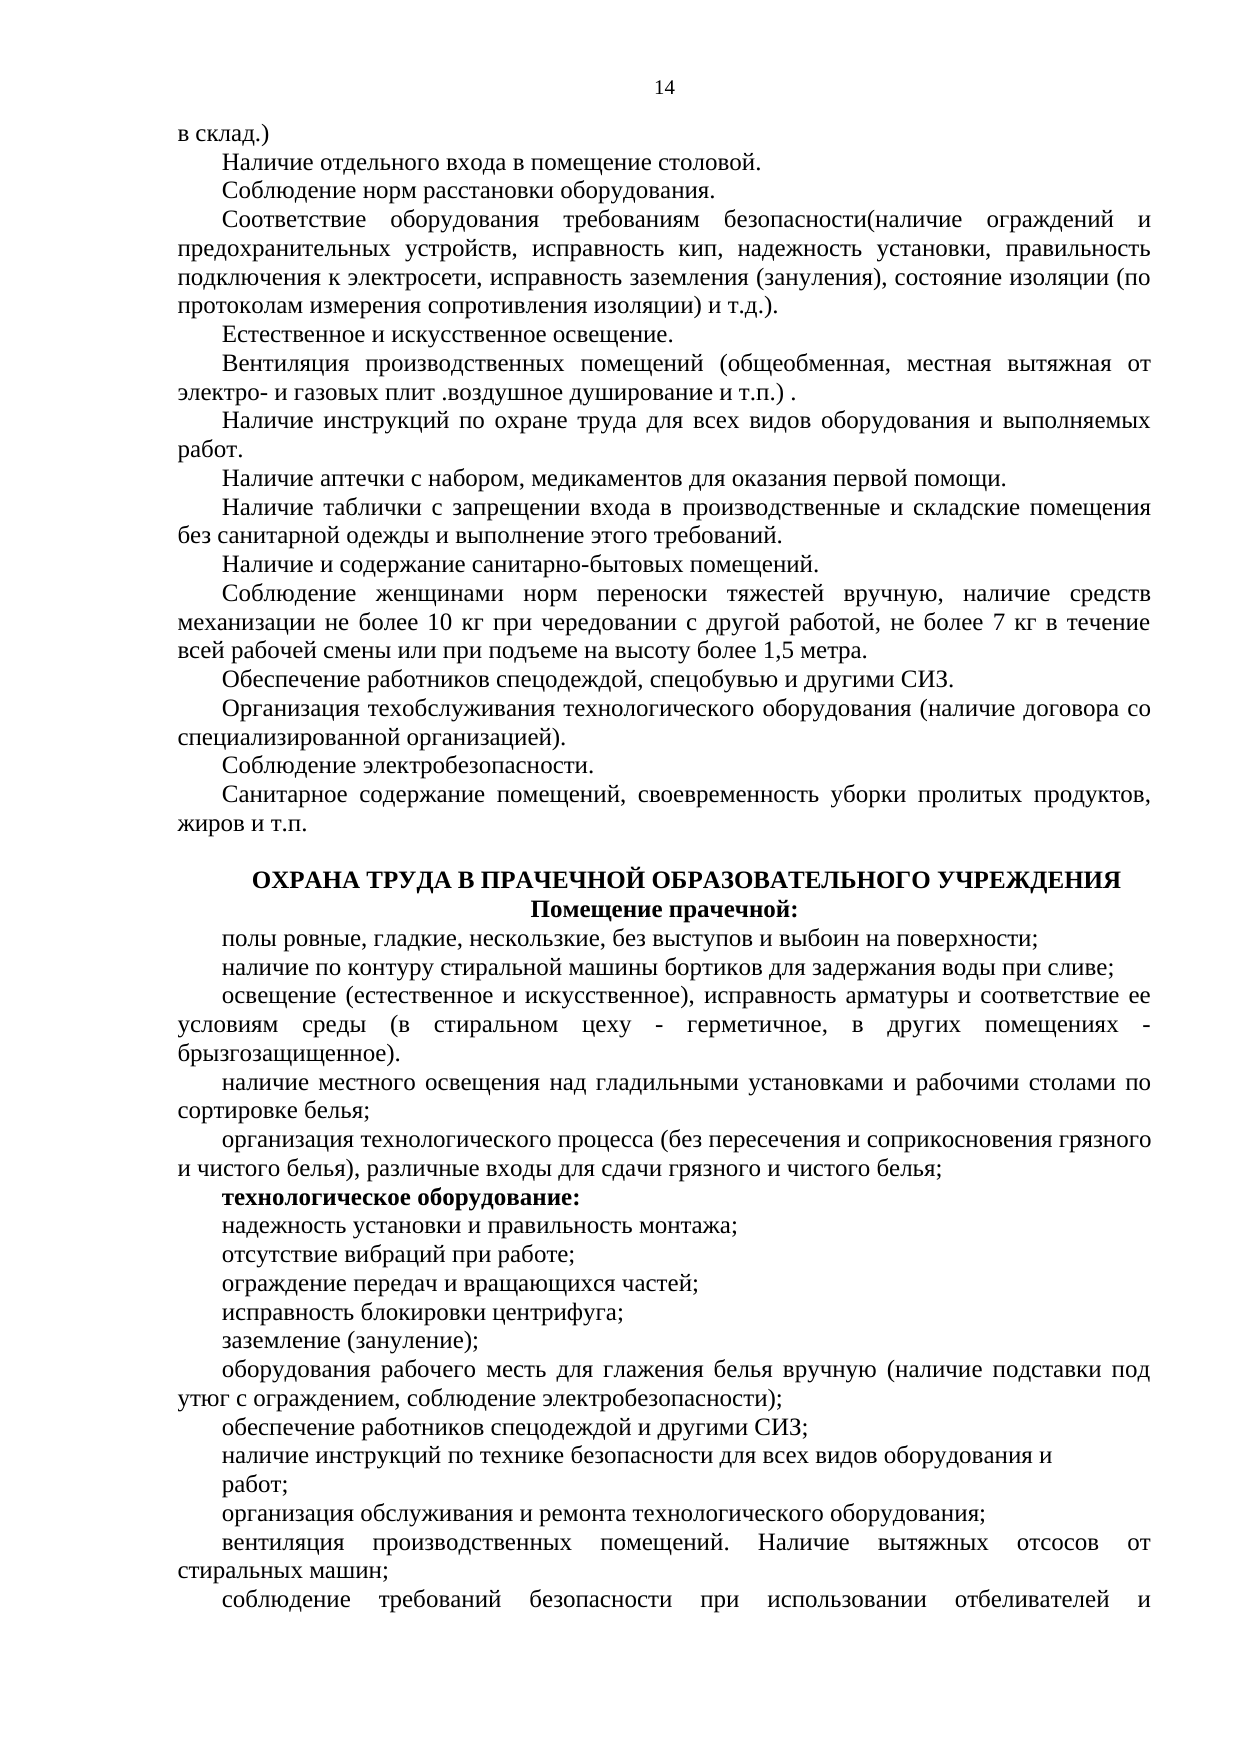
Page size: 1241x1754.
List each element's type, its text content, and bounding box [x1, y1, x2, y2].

text Наличие и содержание санитарно-бытовых помещений. [177, 549, 1152, 578]
text Соблюдение женщинами норм переноски тяжестей вручную, наличие средств механизации не более 10 кг при чередовании с другой работой, не более 7 кг в течение всей рабочей смены или при подъеме на высоту более 1,5 метра. [177, 578, 1152, 664]
text освещение (естественное и искусственное), исправность арматуры и соответствие ее условиям среды (в стиральном цеху - герметичное, в других помещениях - брызгозащищенное). [177, 981, 1152, 1067]
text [177, 118, 1152, 147]
text отсутствие вибраций при работе; [177, 1239, 1152, 1268]
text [177, 1584, 1152, 1613]
text Вентиляция производственных помещений (общеобменная, местная вытяжная от электро- и газовых плит .воздушное душирование и т.п.) . [177, 348, 1152, 406]
text Естественное и искусственное освещение. [177, 319, 1152, 348]
text ОХРАНА ТРУДА В ПРАЧЕЧНОЙ ОБРАЗОВАТЕЛЬНОГО УЧРЕЖДЕНИЯ Помещение прачечной: [177, 866, 1152, 923]
text наличие инструкций по технике безопасности для всех видов оборудования и [177, 1441, 1152, 1469]
text организация обслуживания и ремонта технологического оборудования; [177, 1498, 1152, 1527]
text Соблюдение норм расстановки оборудования. [177, 176, 1152, 204]
text Соблюдение электробезопасности. [177, 751, 1152, 779]
text технологическое оборудование: [177, 1182, 1152, 1211]
text Организация техобслуживания технологического оборудования (наличие договора со специализированной организацией). [177, 693, 1152, 751]
text Наличие таблички с запрещении входа в производственные и складские помещения без санитарной одежды и выполнение этого требований. [177, 492, 1152, 549]
text Наличие аптечки с набором, медикаментов для оказания первой помощи. [177, 463, 1152, 492]
text ограждение передач и вращающихся частей; [177, 1268, 1152, 1297]
text наличие по контуру стиральной машины бортиков для задержания воды при сливе; [177, 952, 1152, 981]
text Обеспечение работников спецодеждой, спецобувью и другими СИЗ. [177, 664, 1152, 693]
text наличие местного освещения над гладильными установками и рабочими столами по сортировке белья; [177, 1067, 1152, 1124]
text Наличие инструкций по охране труда для всех видов оборудования и выполняемых работ. [177, 406, 1152, 463]
text исправность блокировки центрифуга; [177, 1297, 1152, 1326]
text работ; [177, 1469, 1152, 1498]
text вентиляция производственных помещений. Наличие вытяжных отсосов от стиральных машин; [177, 1527, 1152, 1584]
text Наличие отдельного входа в помещение столовой. [177, 147, 1152, 176]
text организация технологического процесса (без пересечения и соприкосновения грязного и чистого белья), различные входы для сдачи грязного и чистого белья; [177, 1124, 1152, 1182]
text Санитарное содержание помещений, своевременность уборки пролитых продуктов, жиров и т.п. [177, 779, 1152, 837]
text Соответствие оборудования требованиям безопасности(наличие ограждений и предохранительных устройств, исправность кип, надежность установки, правильность подключения к электросети, исправность заземления (зануления), состояние изоляции (по протоколам измерения сопротивления изоляции) и т.д.). [177, 204, 1152, 319]
text оборудования рабочего месть для глажения белья вручную (наличие подставки под утюг с ограждением, соблюдение электробезопасности); [177, 1354, 1152, 1412]
text полы ровные, гладкие, нескользкие, без выступов и выбоин на поверхности; [177, 923, 1152, 952]
text надежность установки и правильность монтажа; [177, 1211, 1152, 1239]
text обеспечение работников спецодеждой и другими СИЗ; [177, 1412, 1152, 1441]
text заземление (зануление); [177, 1326, 1152, 1354]
